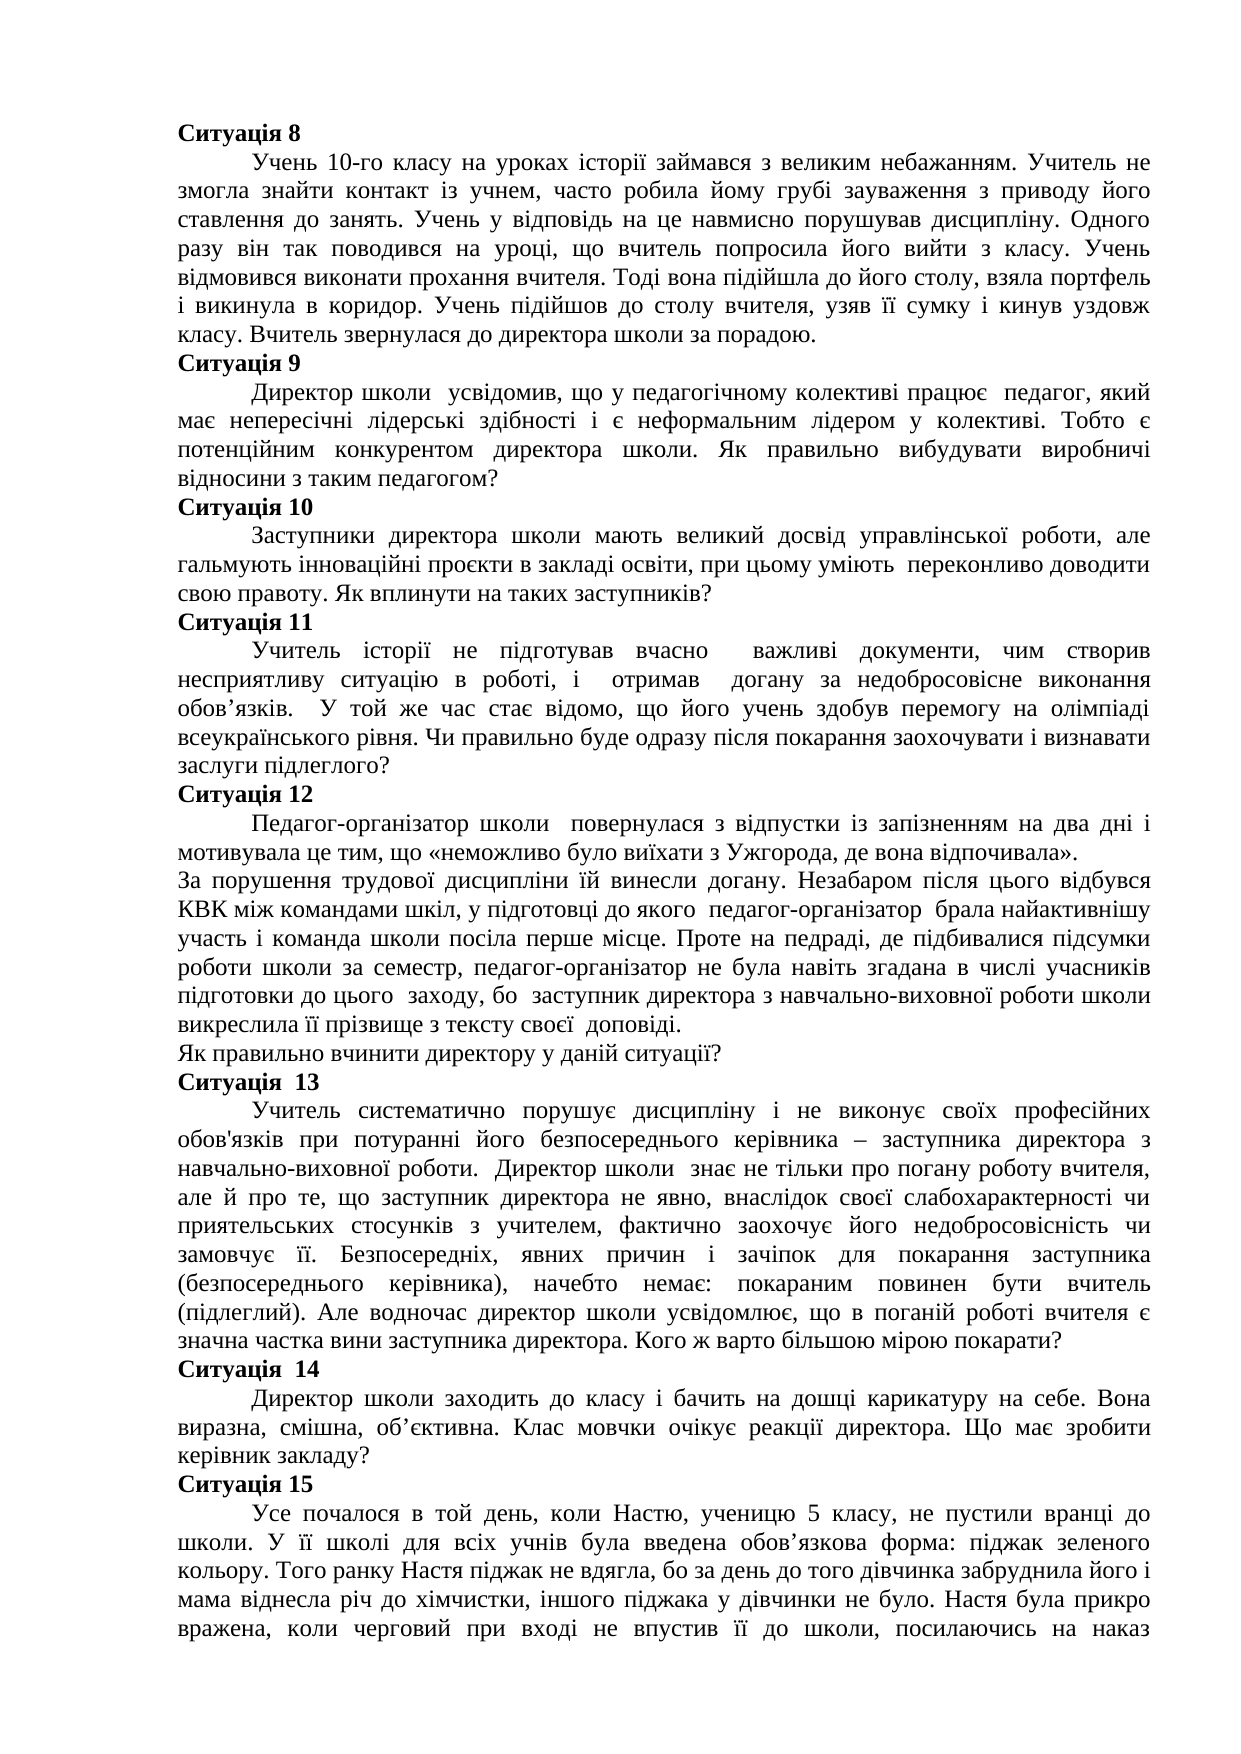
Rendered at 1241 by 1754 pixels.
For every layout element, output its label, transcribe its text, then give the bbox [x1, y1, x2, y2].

text Заступники директора школи мають великий досвід управлінської роботи, але гальмують інноваційні проєкти в закладі освіти, при цьому уміють переконливо доводити свою правоту. Як вплинути на таких заступників? [177, 521, 1152, 607]
text Ситуація 12 [177, 779, 1152, 808]
text Директор школи заходить до класу і бачить на дошці карикатуру на себе. Вона виразна, смішна, об’єктивна. Клас мовчки очікує реакції директора. Що має зробити керівник закладу? [177, 1383, 1152, 1469]
text Ситуація 13 [177, 1067, 1152, 1096]
text Як правильно вчинити директору у даній ситуації? [177, 1038, 1152, 1067]
text Ситуація 11 [177, 607, 1152, 636]
text Учитель історії не підготував вчасно важливі документи, чим створив несприятливу ситуацію в роботі, і отримав догану за недобросовісне виконання обов’язків. У той же час стає відомо, що його учень здобув перемогу на олімпіаді всеукраїнського рівня. Чи правильно буде одразу після покарання заохочувати і визнавати заслуги підлеглого? [177, 636, 1152, 779]
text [177, 1498, 1152, 1642]
text Педагог-організатор школи повернулася з відпустки із запізненням на два дні і мотивувала це тим, що «неможливо було виїхати з Ужгорода, де вона відпочивала». [177, 808, 1152, 866]
text Директор школи усвідомив, що у педагогічному колективі працює педагог, який має непересічні лідерські здібності і є неформальним лідером у колективі. Тобто є потенційним конкурентом директора школи. Як правильно вибудувати виробничі відносини з таким педагогом? [177, 377, 1152, 492]
text Ситуація 8 [177, 118, 1152, 147]
text Ситуація 15 [177, 1469, 1152, 1498]
text Учень 10-го класу на уроках історії займався з великим небажанням. Учитель не змогла знайти контакт із учнем, часто робила йому грубі зауваження з приводу його ставлення до занять. Учень у відповідь на це навмисно порушував дисципліну. Одного разу він так поводився на уроці, що вчитель попросила його вийти з класу. Учень відмовився виконати прохання вчителя. Тоді вона підійшла до його столу, взяла портфель і викинула в коридор. Учень підійшов до столу вчителя, узяв її сумку і кинув уздовж класу. Вчитель звернулася до директора школи за порадою. [177, 147, 1152, 348]
text Ситуація 9 [177, 348, 1152, 377]
text Ситуація 14 [177, 1354, 1152, 1383]
text Учитель систематично порушує дисципліну і не виконує своїх професійних обов'язків при потуранні його безпосереднього керівника – заступника директора з навчально-виховної роботи. Директор школи знає не тільки про погану роботу вчителя, але й про те, що заступник директора не явно, внаслідок своєї слабохарактерності чи приятельських стосунків з учителем, фактично заохочує його недобросовісність чи замовчує її. Безпосередніх, явних причин і зачіпок для покарання заступника (безпосереднього керівника), начебто немає: покараним повинен бути вчитель (підлеглий). Але водночас директор школи усвідомлює, що в поганій роботі вчителя є значна частка вини заступника директора. Кого ж варто більшою мірою покарати? [177, 1096, 1152, 1354]
text За порушення трудової дисципліни їй винесли догану. Незабаром після цього відбувся КВК між командами шкіл, у підготовці до якого педагог-організатор брала найактивнішу участь і команда школи посіла перше місце. Проте на педраді, де підбивалися підсумки роботи школи за семестр, педагог-організатор не була навіть згадана в числі учасників підготовки до цього заходу, бо заступник директора з навчально-виховної роботи школи викреслила її прізвище з тексту своєї доповіді. [177, 866, 1152, 1038]
text Ситуація 10 [177, 492, 1152, 521]
